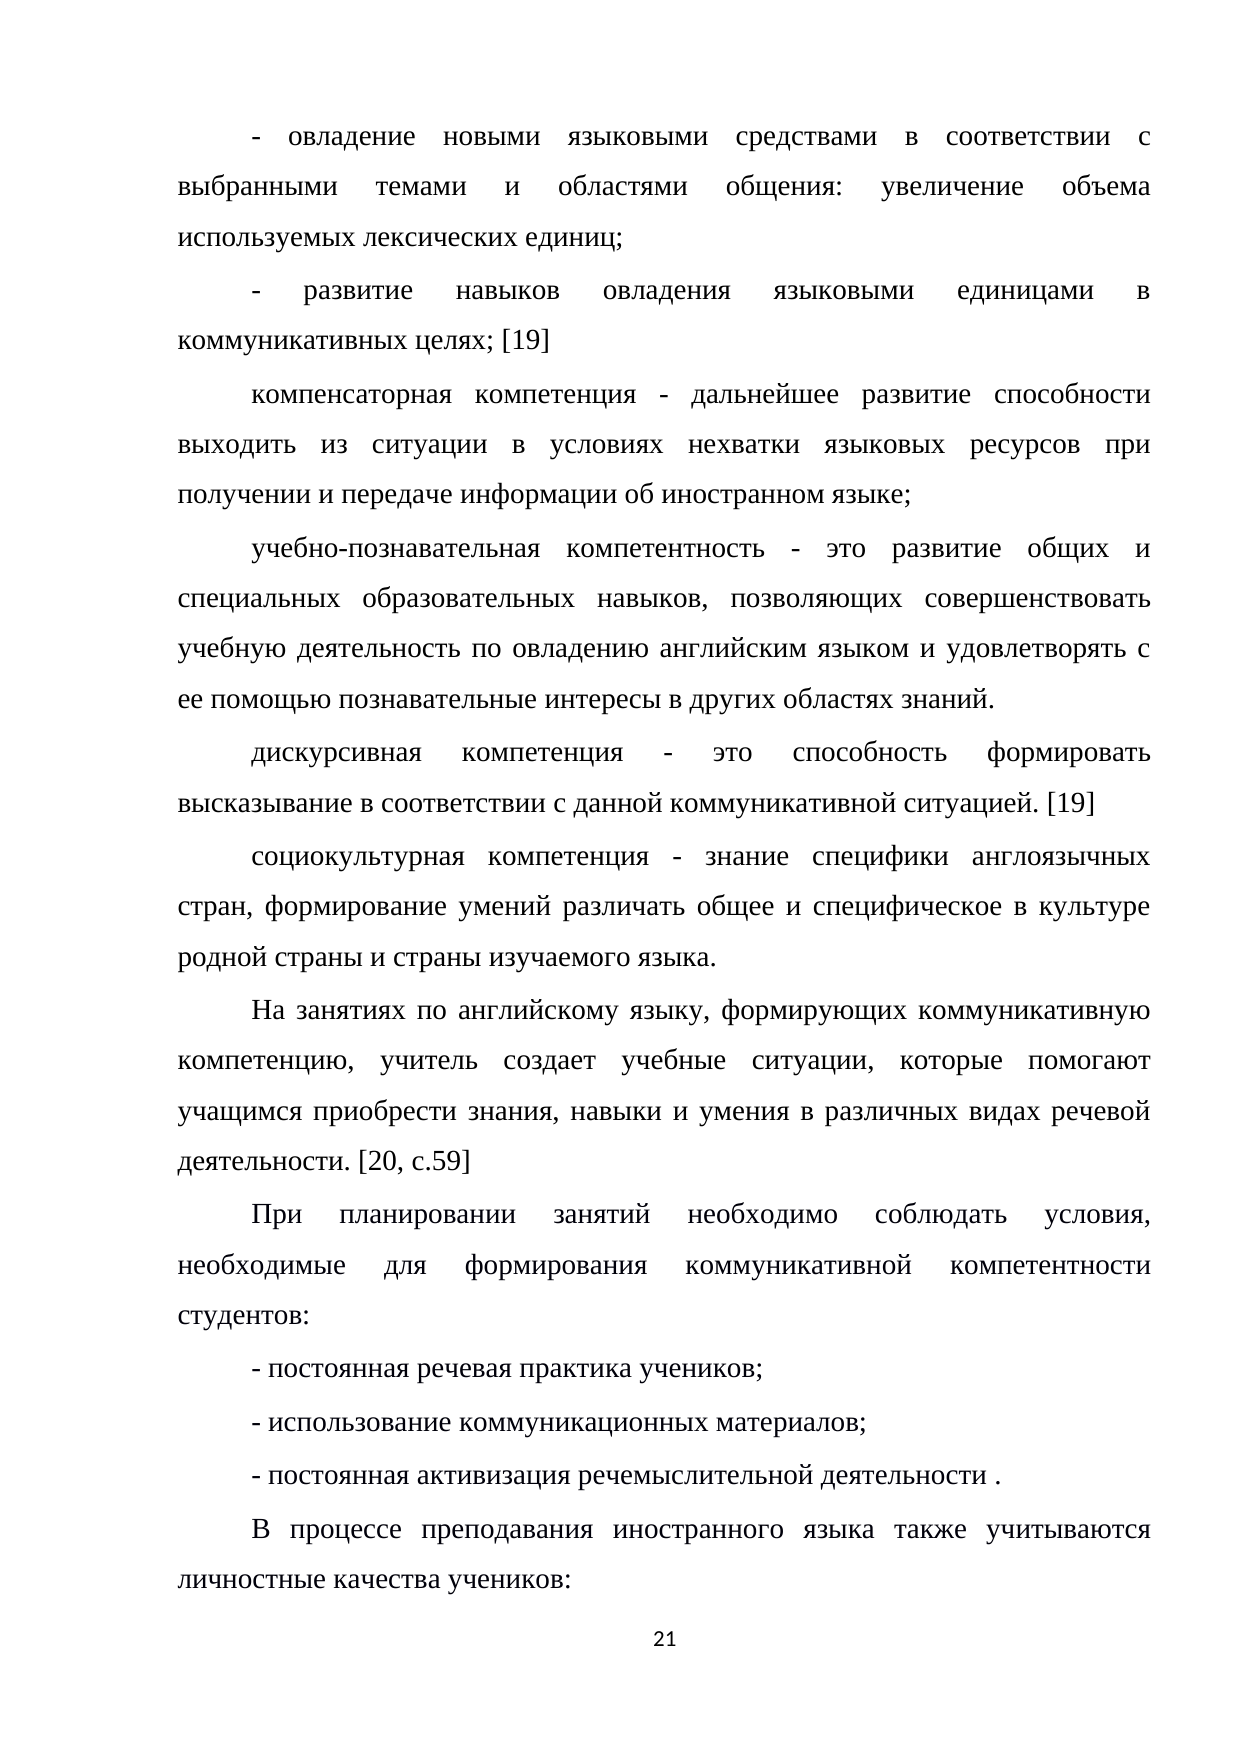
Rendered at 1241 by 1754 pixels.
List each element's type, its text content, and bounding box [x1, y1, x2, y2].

text компенсаторная компетенция - дальнейшее развитие способности выходить из ситуации в условиях нехватки языковых ресурсов при получении и передаче информации об иностранном языке; [177, 376, 1152, 510]
text социокультурная компетенция - знание специфики англоязычных стран, формирование умений различать общее и специфическое в культуре родной страны и страны изучаемого языка. [177, 838, 1152, 972]
text - овладение новыми языковыми средствами в соответствии с выбранными темами и областями общения: увеличение объема используемых лексических единиц; [177, 118, 1152, 252]
text - постоянная речевая практика учеников; [177, 1351, 1152, 1384]
text дискурсивная компетенция - это способность формировать высказывание в соответствии с данной коммуникативной ситуацией. [19] [177, 734, 1152, 818]
text В процессе преподавания иностранного языка также учитываются личностные качества учеников: [177, 1511, 1152, 1595]
text - использование коммуникационных материалов; [177, 1404, 1152, 1438]
text При планировании занятий необходимо соблюдать условия, необходимые для формирования коммуникативной компетентности студентов: [177, 1197, 1152, 1331]
text - постоянная активизация речемыслительной деятельности . [177, 1457, 1152, 1491]
text На занятиях по английскому языку, формирующих коммуникативную компетенцию, учитель создает учебные ситуации, которые помогают учащимся приобрести знания, навыки и умения в различных видах речевой деятельности. [20, с.59] [177, 992, 1152, 1177]
text учебно-познавательная компетентность - это развитие общих и специальных образовательных навыков, позволяющих совершенствовать учебную деятельность по овладению английским языком и удовлетворять с ее помощью познавательные интересы в других областях знаний. [177, 530, 1152, 714]
text - развитие навыков овладения языковыми единицами в коммуникативных целях; [19] [177, 272, 1152, 356]
